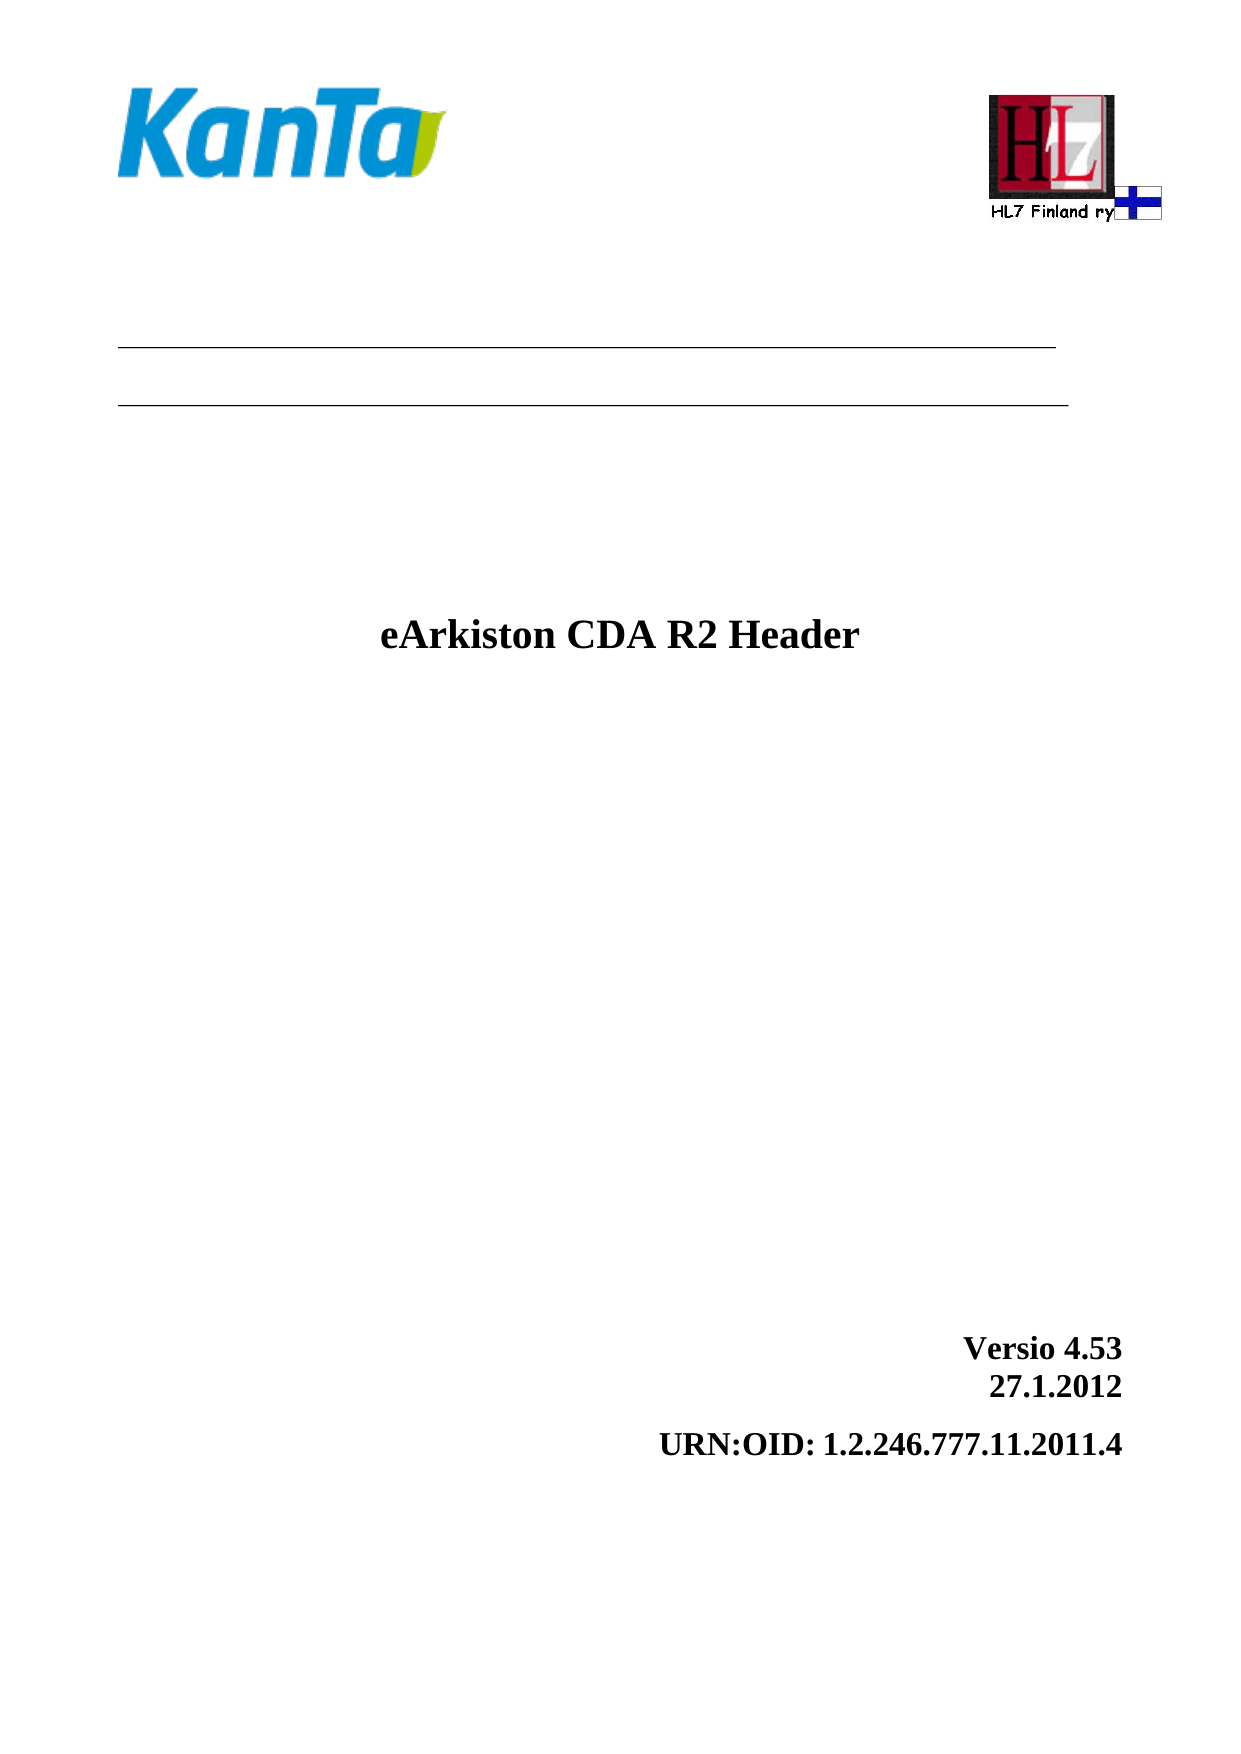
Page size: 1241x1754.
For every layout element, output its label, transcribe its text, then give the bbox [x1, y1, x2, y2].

picture [983, 94, 1164, 225]
text eArkiston CDA R2 Header [118, 610, 1122, 686]
text ___________________________________________________________________________ [118, 322, 1122, 351]
text ____________________________________________________________________________ [118, 380, 1122, 408]
text 27.1.2012 URN:OID: 1.2.246.777.11.2011.4 [118, 1367, 1122, 1463]
picture [118, 87, 448, 179]
text Versio 4.53 [118, 1328, 1122, 1367]
